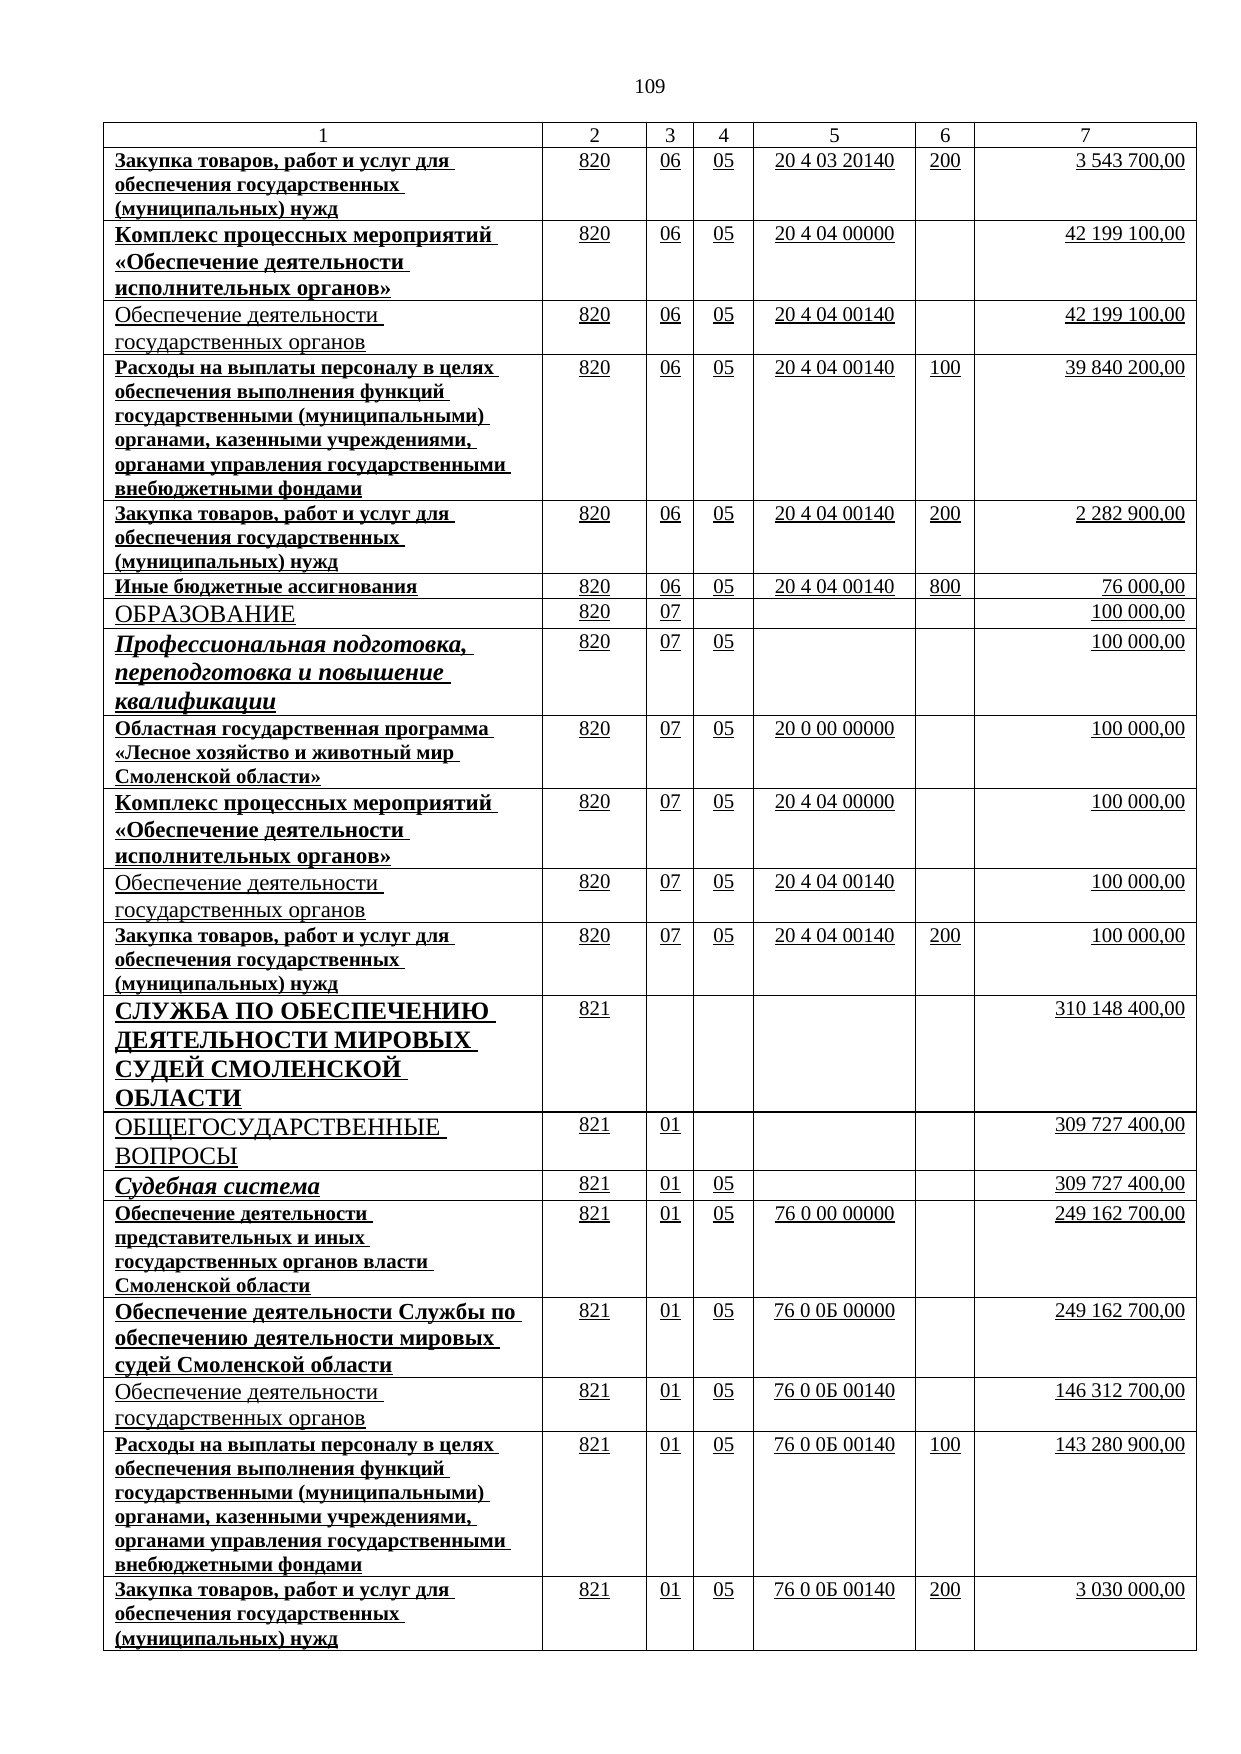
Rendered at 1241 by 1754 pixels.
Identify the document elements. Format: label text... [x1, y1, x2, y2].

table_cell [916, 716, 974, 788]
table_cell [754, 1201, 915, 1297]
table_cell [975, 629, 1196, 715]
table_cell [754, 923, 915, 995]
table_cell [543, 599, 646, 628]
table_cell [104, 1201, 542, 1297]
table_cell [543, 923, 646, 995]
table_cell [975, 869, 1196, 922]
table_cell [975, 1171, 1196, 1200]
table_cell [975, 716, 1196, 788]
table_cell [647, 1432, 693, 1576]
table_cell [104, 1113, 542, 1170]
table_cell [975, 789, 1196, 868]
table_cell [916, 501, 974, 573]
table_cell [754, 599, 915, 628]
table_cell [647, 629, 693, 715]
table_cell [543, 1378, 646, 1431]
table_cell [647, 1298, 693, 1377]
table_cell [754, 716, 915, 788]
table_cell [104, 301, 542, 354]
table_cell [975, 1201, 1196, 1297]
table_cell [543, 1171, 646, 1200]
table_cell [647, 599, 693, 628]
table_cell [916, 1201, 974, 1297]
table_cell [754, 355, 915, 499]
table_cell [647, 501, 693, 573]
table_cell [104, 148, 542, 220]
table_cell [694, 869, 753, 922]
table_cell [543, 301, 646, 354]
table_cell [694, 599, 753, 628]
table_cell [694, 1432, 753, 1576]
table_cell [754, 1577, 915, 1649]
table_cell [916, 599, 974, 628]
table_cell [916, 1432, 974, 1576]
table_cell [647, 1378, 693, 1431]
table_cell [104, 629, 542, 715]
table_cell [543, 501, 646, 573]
table_header 6 [916, 123, 974, 147]
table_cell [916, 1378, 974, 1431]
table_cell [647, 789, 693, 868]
table_header 7 [975, 123, 1196, 147]
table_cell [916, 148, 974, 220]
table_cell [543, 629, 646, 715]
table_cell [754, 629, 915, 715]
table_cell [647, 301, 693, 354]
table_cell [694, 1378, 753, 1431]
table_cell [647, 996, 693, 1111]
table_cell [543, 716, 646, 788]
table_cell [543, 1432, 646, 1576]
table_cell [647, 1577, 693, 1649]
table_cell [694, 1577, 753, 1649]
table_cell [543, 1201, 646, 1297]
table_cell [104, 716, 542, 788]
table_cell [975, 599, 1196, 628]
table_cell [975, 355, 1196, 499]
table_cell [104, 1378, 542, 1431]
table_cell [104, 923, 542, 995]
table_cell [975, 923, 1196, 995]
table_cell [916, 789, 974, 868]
table_header 3 [647, 123, 693, 147]
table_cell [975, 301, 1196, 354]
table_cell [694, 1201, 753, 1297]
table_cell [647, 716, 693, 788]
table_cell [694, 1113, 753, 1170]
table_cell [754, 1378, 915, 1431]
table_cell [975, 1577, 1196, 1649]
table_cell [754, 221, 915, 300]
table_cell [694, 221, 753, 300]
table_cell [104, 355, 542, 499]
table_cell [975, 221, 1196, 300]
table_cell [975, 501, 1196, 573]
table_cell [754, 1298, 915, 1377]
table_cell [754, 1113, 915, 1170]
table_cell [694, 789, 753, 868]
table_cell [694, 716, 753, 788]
table_header 5 [754, 123, 915, 147]
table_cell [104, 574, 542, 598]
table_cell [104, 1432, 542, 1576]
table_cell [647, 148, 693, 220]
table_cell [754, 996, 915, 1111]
table_header 1 [104, 123, 542, 147]
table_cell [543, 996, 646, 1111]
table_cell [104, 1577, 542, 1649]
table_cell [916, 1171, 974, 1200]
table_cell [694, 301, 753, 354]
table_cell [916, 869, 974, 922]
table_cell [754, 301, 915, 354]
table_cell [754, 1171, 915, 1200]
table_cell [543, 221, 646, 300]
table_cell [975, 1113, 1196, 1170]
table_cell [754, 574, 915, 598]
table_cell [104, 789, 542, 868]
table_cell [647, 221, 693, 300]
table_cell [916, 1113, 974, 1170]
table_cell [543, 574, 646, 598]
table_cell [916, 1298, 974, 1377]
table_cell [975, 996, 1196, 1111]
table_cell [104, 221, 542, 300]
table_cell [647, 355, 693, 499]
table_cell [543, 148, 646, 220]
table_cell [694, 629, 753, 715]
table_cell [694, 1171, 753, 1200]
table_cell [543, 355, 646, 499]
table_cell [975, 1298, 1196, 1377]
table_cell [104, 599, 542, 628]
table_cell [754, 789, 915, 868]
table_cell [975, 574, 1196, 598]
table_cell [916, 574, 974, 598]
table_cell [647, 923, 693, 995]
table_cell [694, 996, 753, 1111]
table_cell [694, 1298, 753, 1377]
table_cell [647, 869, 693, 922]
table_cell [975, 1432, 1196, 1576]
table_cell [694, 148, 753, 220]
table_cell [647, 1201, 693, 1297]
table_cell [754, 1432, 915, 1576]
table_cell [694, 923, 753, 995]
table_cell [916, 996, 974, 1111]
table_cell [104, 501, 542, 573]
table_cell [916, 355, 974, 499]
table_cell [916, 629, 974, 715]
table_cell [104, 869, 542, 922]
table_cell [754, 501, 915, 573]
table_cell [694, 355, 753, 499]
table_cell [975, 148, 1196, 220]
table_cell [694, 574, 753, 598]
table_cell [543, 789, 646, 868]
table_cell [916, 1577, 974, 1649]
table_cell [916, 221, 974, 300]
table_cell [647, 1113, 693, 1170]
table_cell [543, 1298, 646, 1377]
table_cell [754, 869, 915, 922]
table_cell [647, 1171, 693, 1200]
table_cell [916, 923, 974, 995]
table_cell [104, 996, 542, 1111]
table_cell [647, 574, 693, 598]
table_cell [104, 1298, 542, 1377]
table_header 2 [543, 123, 646, 147]
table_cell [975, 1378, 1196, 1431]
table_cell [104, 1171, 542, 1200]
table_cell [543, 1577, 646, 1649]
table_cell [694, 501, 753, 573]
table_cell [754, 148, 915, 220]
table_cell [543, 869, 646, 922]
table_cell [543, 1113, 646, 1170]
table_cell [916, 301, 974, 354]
table_header 4 [694, 123, 753, 147]
